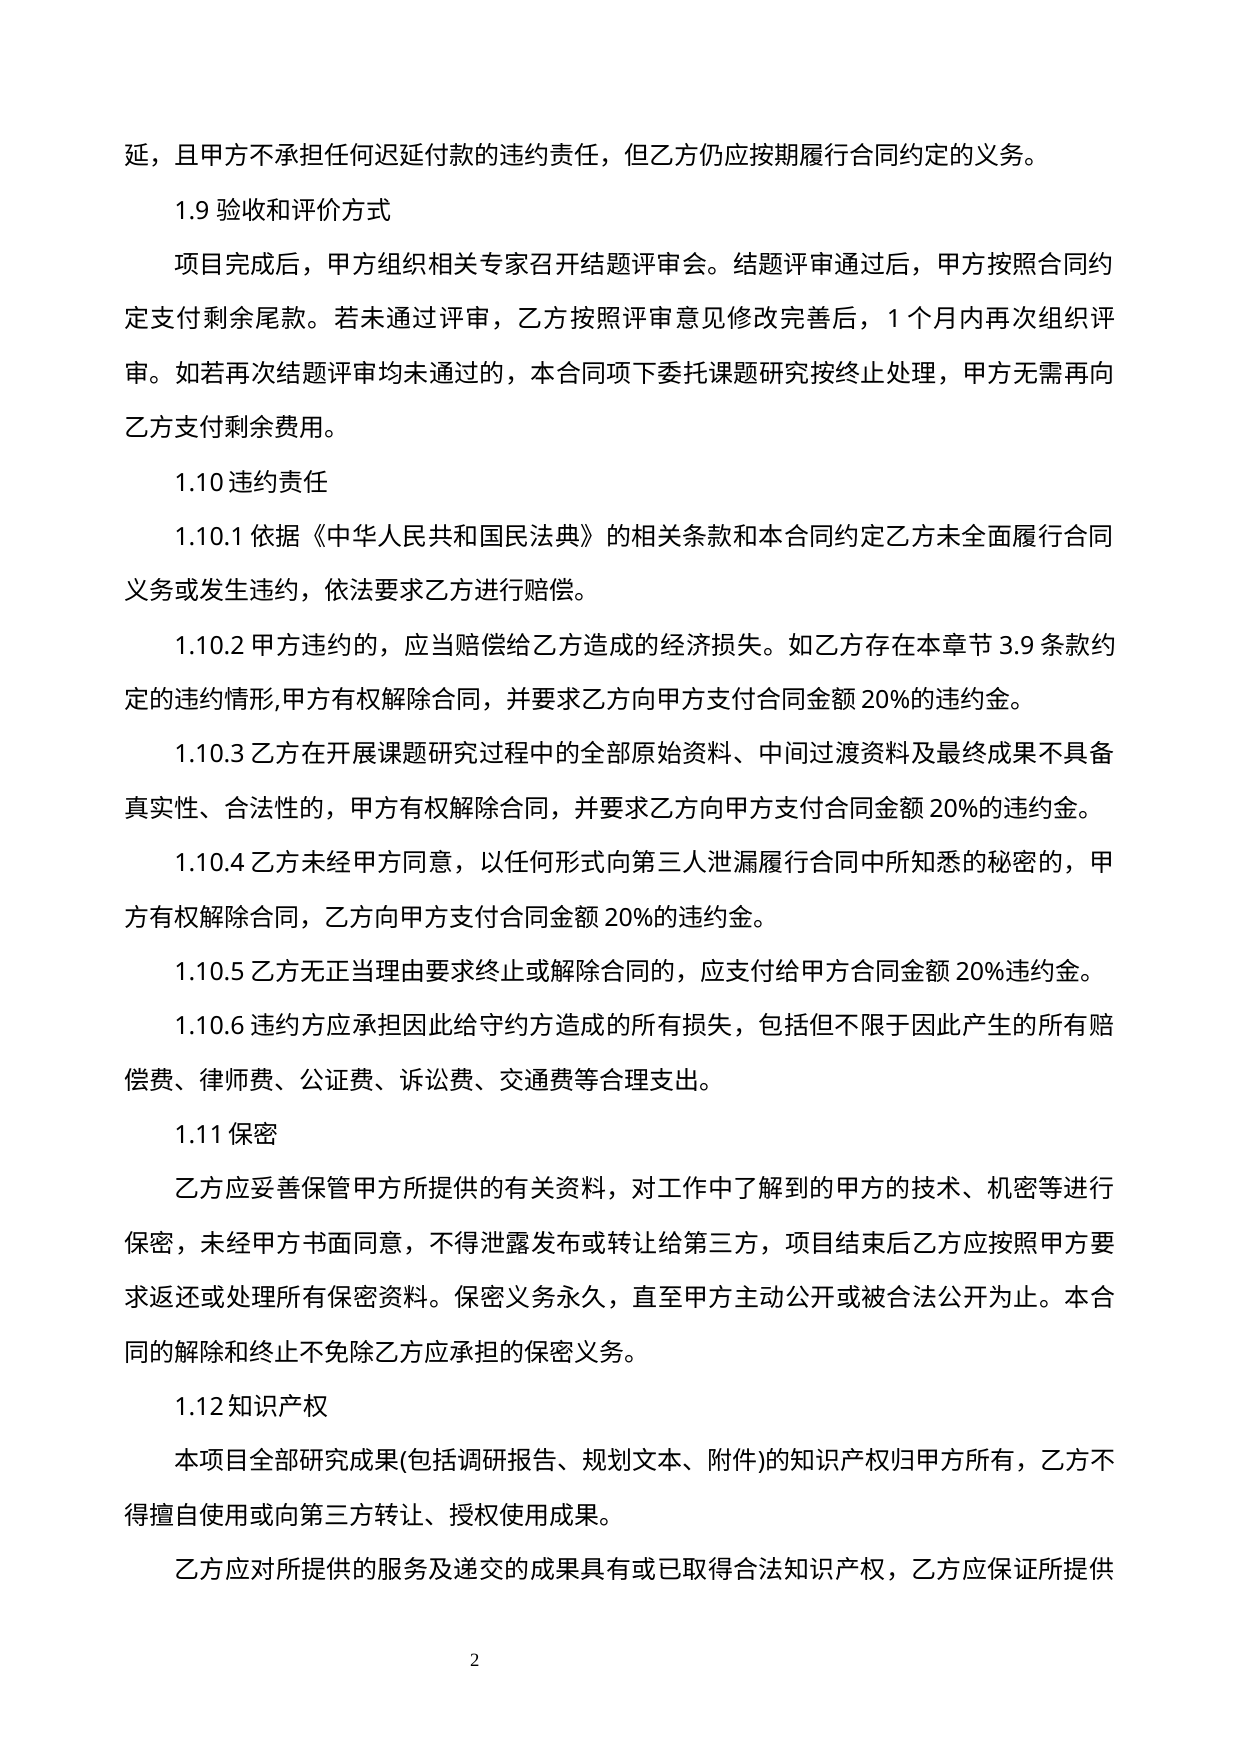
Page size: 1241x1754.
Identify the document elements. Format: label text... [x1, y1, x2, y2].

text 本项目全部研究成果(包括调研报告、规划文本、附件)的知识产权归甲方所有，乙方不得擅自使用或向第三方转让、授权使用成果。 [124, 1441, 1116, 1531]
text 1.9 验收和评价方式 [124, 190, 1116, 226]
text 1.10.2甲方违约的，应当赔偿给乙方造成的经济损失。如乙方存在本章节3.9条款约定的违约情形,甲方有权解除合同，并要求乙方向甲方支付合同金额20%的违约金。 [124, 625, 1116, 716]
text 乙方应妥善保管甲方所提供的有关资料，对工作中了解到的甲方的技术、机密等进行保密，未经甲方书面同意，不得泄露发布或转让给第三方，项目结束后乙方应按照甲方要求返还或处理所有保密资料。保密义务永久，直至甲方主动公开或被合法公开为止。本合同的解除和终止不免除乙方应承担的保密义务。 [124, 1169, 1116, 1368]
text 1.11保密 [124, 1114, 1116, 1151]
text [124, 136, 1116, 172]
text 1.10违约责任 [124, 462, 1116, 498]
text 项目完成后，甲方组织相关专家召开结题评审会。结题评审通过后，甲方按照合同约定支付剩余尾款。若未通过评审，乙方按照评审意见修改完善后，1个月内再次组织评审。如若再次结题评审均未通过的，本合同项下委托课题研究按终止处理，甲方无需再向乙方支付剩余费用。 [124, 244, 1116, 444]
text 1.10.3乙方在开展课题研究过程中的全部原始资料、中间过渡资料及最终成果不具备真实性、合法性的，甲方有权解除合同，并要求乙方向甲方支付合同金额20%的违约金。 [124, 734, 1116, 824]
text 1.12知识产权 [124, 1386, 1116, 1423]
text 1.10.4乙方未经甲方同意，以任何形式向第三人泄漏履行合同中所知悉的秘密的，甲方有权解除合同，乙方向甲方支付合同金额20%的违约金。 [124, 843, 1116, 933]
text 1.10.6违约方应承担因此给守约方造成的所有损失，包括但不限于因此产生的所有赔偿费、律师费、公证费、诉讼费、交通费等合理支出。 [124, 1006, 1116, 1096]
text 1.10.5乙方无正当理由要求终止或解除合同的，应支付给甲方合同金额 20%违约金。 [124, 951, 1116, 988]
text 1.10.1依据《中华人民共和国民法典》的相关条款和本合同约定乙方未全面履行合同义务或发生违约，依法要求乙方进行赔偿。 [124, 516, 1116, 607]
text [124, 1549, 1116, 1586]
